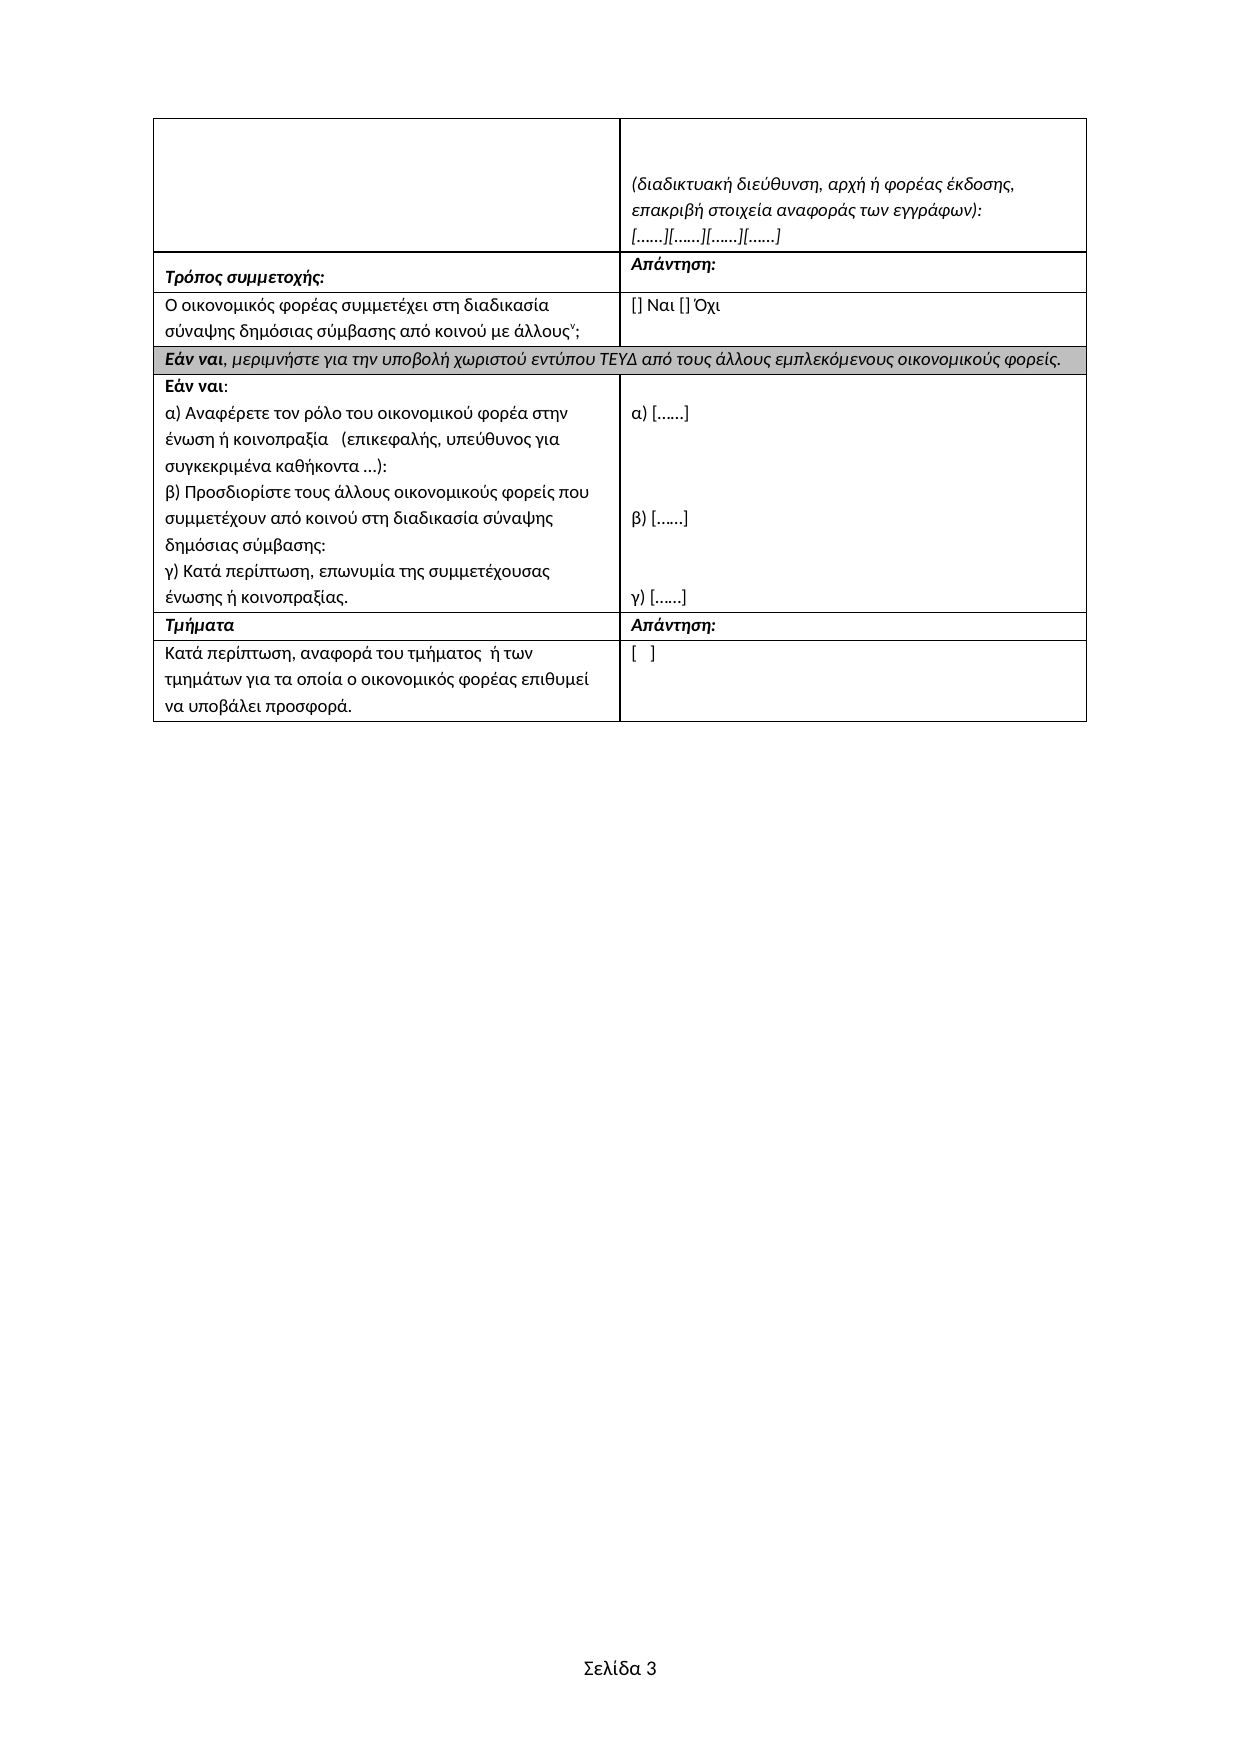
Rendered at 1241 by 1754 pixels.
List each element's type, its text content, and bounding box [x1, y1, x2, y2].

table_cell [ ] [621, 641, 1086, 721]
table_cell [621, 119, 1086, 251]
table_cell [] Ναι [] Όχι [621, 293, 1086, 346]
table_cell Απάντηση: [621, 253, 1086, 292]
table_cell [154, 119, 619, 251]
table_cell Απάντηση: [621, 613, 1086, 640]
table_cell Τμήματα [154, 613, 619, 640]
table_cell Εάν ναι: α) Αναφέρετε τον ρόλο του οικονομικού φορέα στην ένωση ή κοινοπραξία (επικεφαλής, υπεύθυνος για συγκεκριμένα καθήκοντα …): β) Προσδιορίστε τους άλλους οικονομικούς φορείς που συμμετέχουν από κοινού στη διαδικασία σύναψης δημόσιας σύμβασης: γ) Κατά περίπτωση, επωνυμία της συμμετέχουσας ένωσης ή κοινοπραξίας. [154, 375, 619, 612]
table_cell Κατά περίπτωση, αναφορά του τμήματος ή των τμημάτων για τα οποία ο οικονομικός φορέας επιθυμεί να υποβάλει προσφορά. [154, 641, 619, 721]
table_cell Τρόπος συμμετοχής: [154, 253, 619, 292]
table_cell α) [……] β) [……] γ) [……] [621, 375, 1086, 612]
table_cell Εάν ναι, μεριμνήστε για την υποβολή χωριστού εντύπου ΤΕΥΔ από τους άλλους εμπλεκόμενους οικονομικούς φορείς. [154, 347, 1086, 374]
table_cell Ο οικονομικός φορέας συμμετέχει στη διαδικασία σύναψης δημόσιας σύμβασης από κοινού με άλλους; [154, 293, 619, 346]
